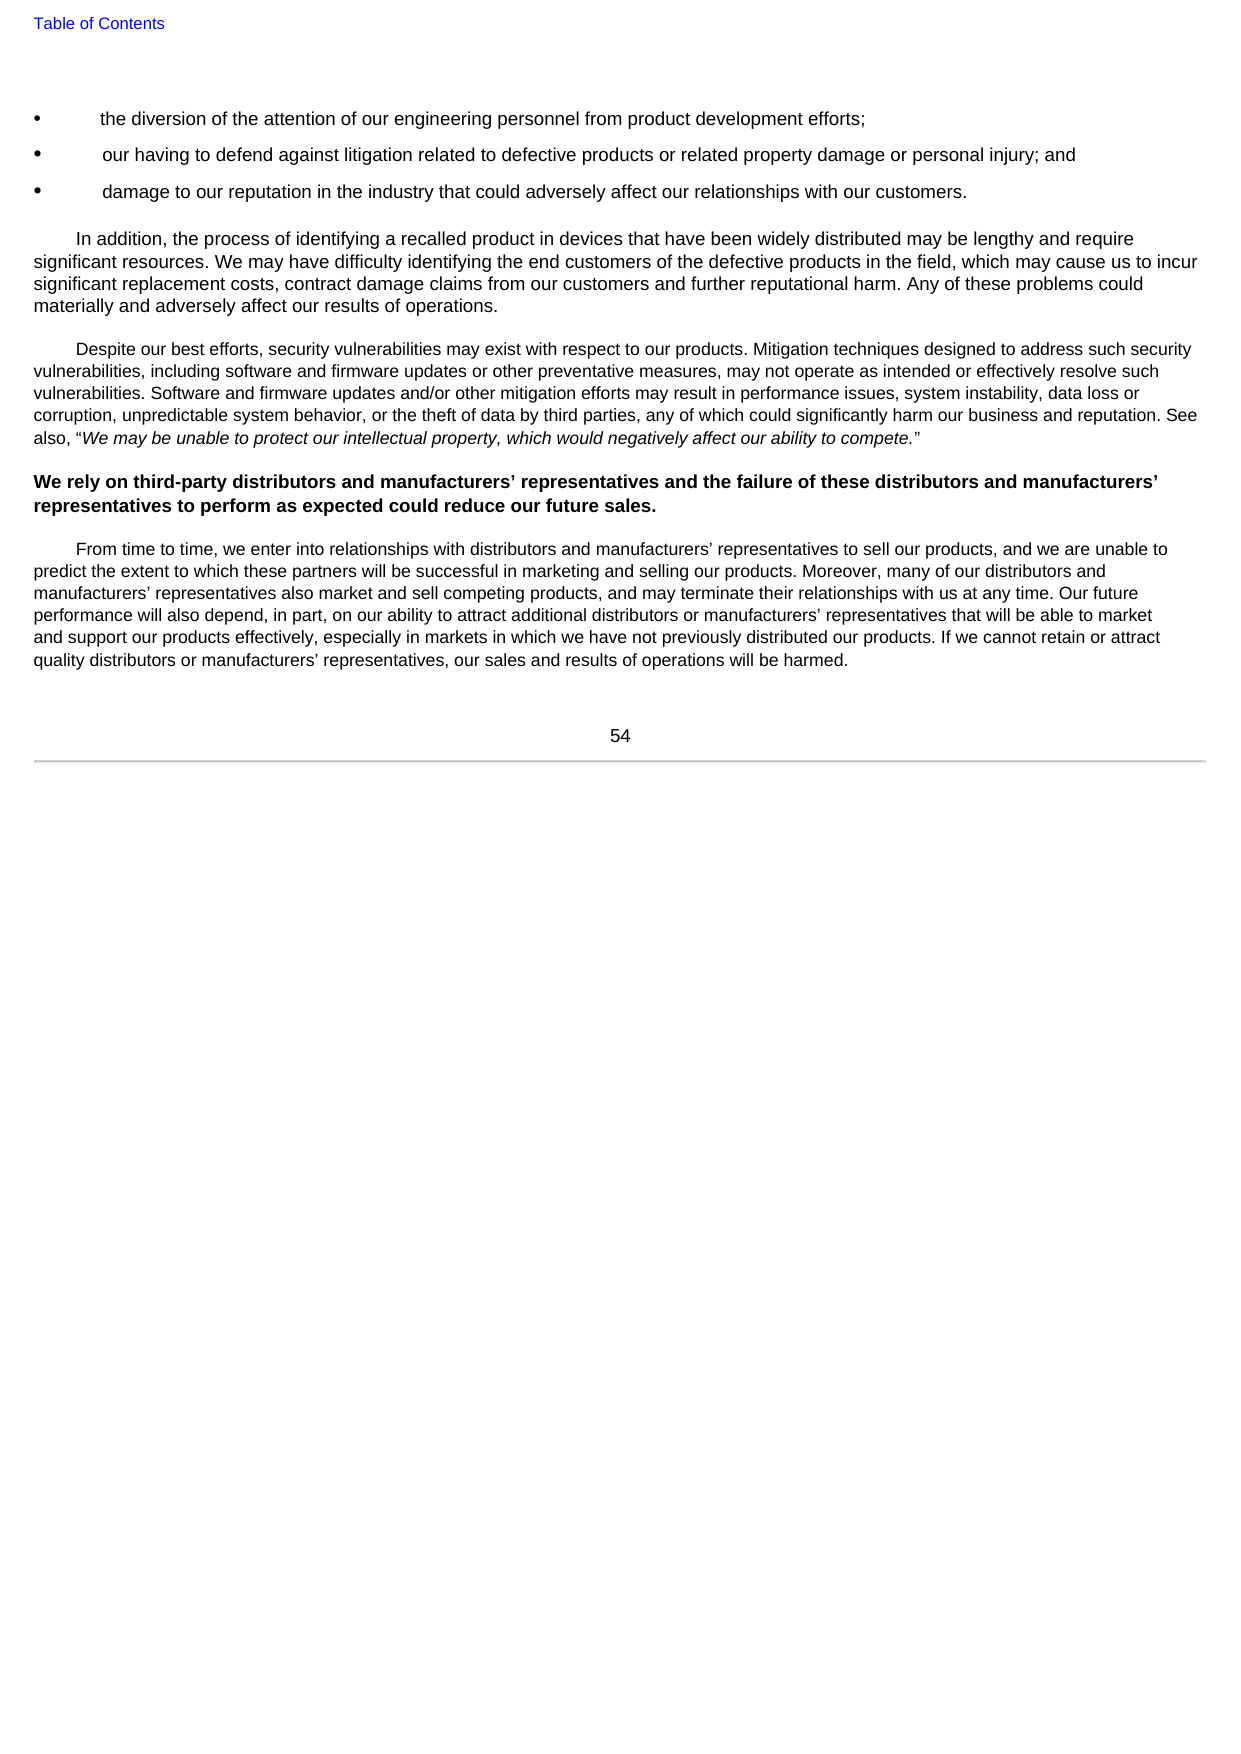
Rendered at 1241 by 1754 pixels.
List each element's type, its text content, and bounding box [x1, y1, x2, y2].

text From time to time, we enter into relationships with distributors and manufacturers’ representatives to sell our products, and we are unable to predict the extent to which these partners will be successful in marketing and selling our products. Moreover, many of our distributors and manufacturers’ representatives also market and sell competing products, and may terminate their relationships with us at any time. Our future performance will also depend, in part, on our ability to attract additional distributors or manufacturers’ representatives that will be able to market and support our products effectively, especially in markets in which we have not previously distributed our products. If we cannot retain or attract quality distributors or manufacturers’ representatives, our sales and results of operations will be harmed. [33, 538, 1186, 670]
list damage to our reputation in the industry that could adversely affect our relationships with our customers. [33, 177, 1205, 203]
text In addition, the process of identifying a recalled product in devices that have been widely distributed may be lengthy and require significant resources. We may have difficulty identifying the end customers of the defective products in the field, which may cause us to incur significant replacement costs, contract damage claims from our customers and further reputational harm. Any of these problems could materially and adversely affect our results of operations. [33, 228, 1201, 316]
text 54 [33, 725, 1207, 746]
list the diversion of the attention of our engineering personnel from product development efforts; [33, 106, 1205, 130]
text We rely on third-party distributors and manufacturers’ representatives and the failure of these distributors and manufacturers’ representatives to perform as expected could reduce our future sales. [33, 471, 1203, 516]
list our having to defend against litigation related to defective products or related property damage or personal injury; and [33, 140, 1205, 166]
text Despite our best efforts, security vulnerabilities may exist with respect to our products. Mitigation techniques designed to address such security vulnerabilities, including software and firmware updates or other preventative measures, may not operate as intended or effectively resolve such vulnerabilities. Software and firmware updates and/or other mitigation efforts may result in performance issues, system instability, data loss or corruption, unpredictable system behavior, or the theft of data by third parties, any of which could significantly harm our business and reputation. See also, “We may be unable to protect our intellectual property, which would negatively affect our ability to compete.” [33, 339, 1205, 448]
text Table of Contents [33, 13, 1205, 33]
picture [32, 757, 1207, 765]
